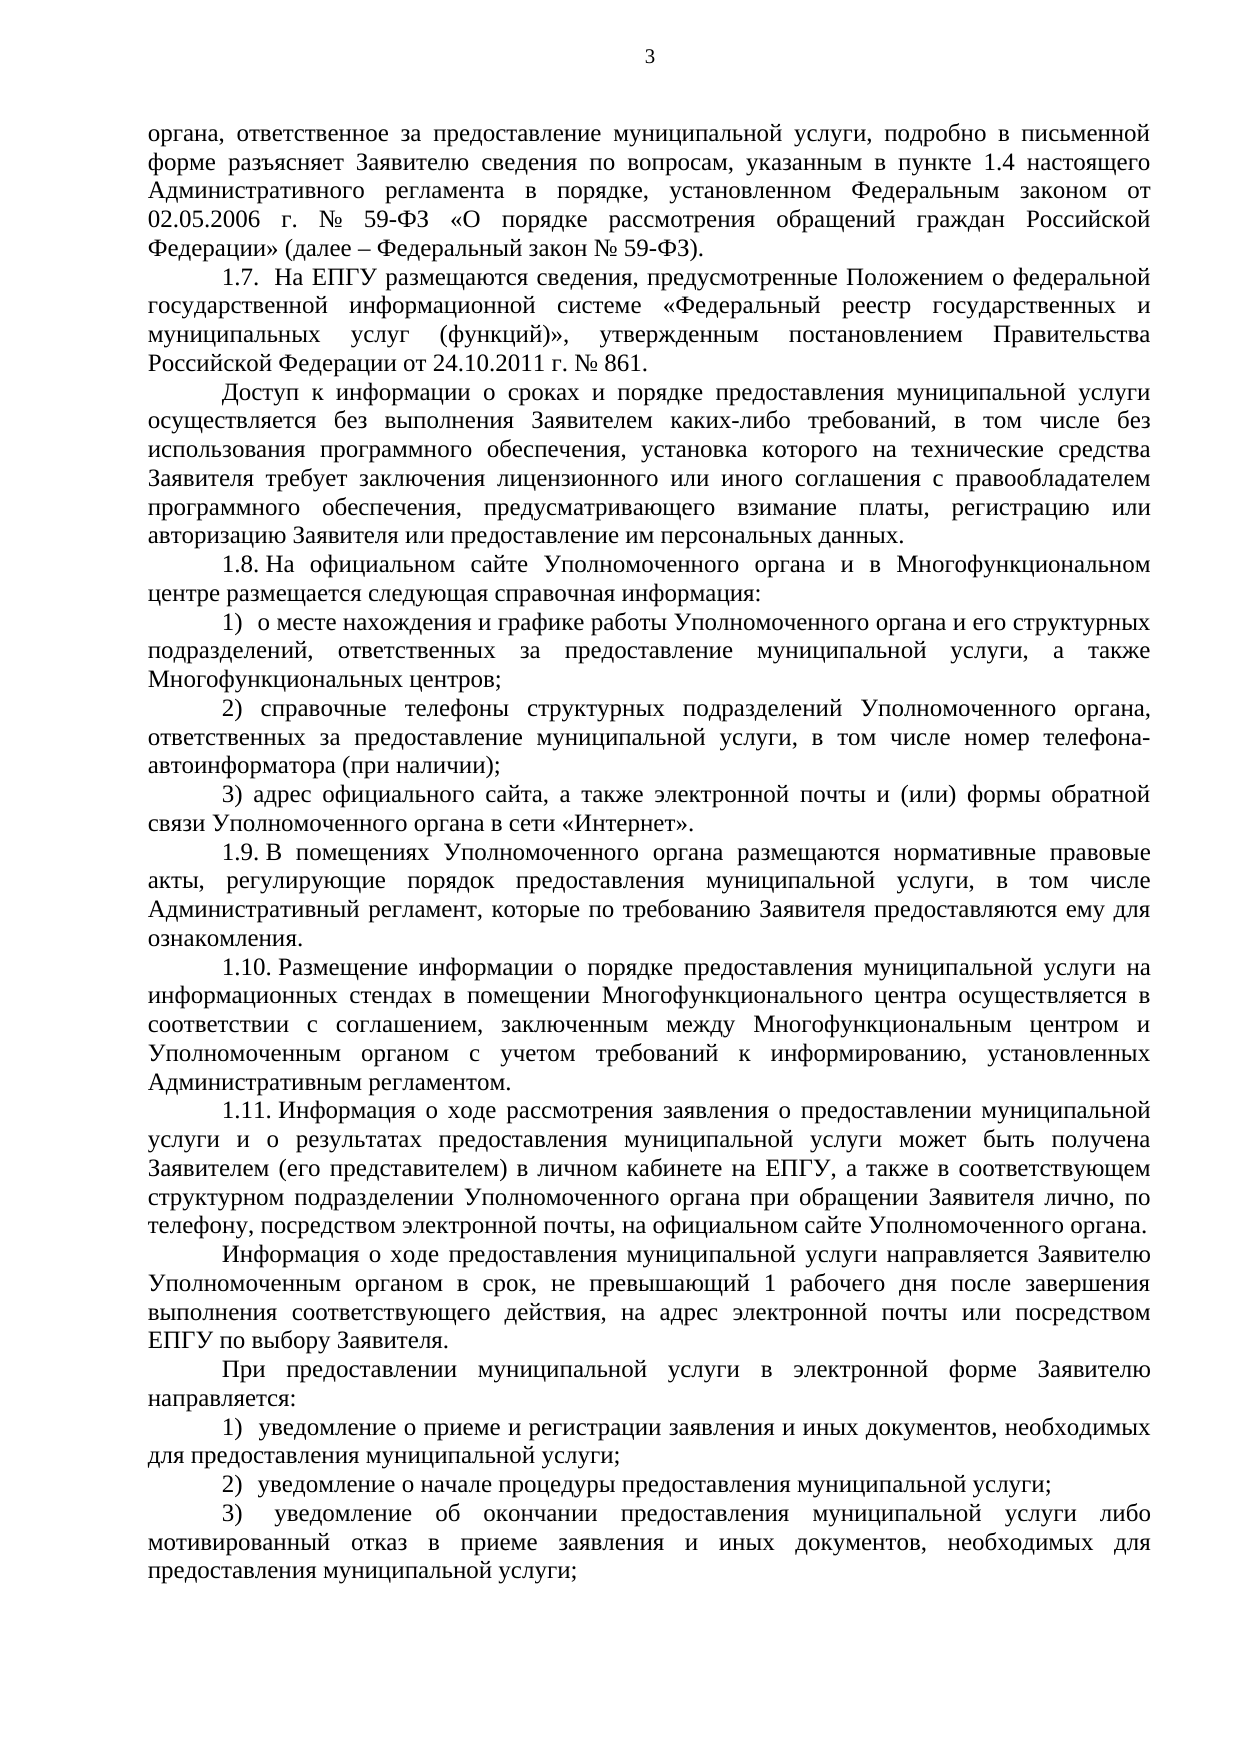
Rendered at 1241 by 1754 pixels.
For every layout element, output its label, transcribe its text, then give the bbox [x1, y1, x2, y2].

list уведомление о начале процедуры предоставления муниципальной услуги; [148, 1469, 1152, 1498]
text 1.8. На официальном сайте Уполномоченного органа и в Многофункциональном центре размещается следующая справочная информация: [148, 549, 1152, 607]
text 1.9. В помещениях Уполномоченного органа размещаются нормативные правовые акты, регулирующие порядок предоставления муниципальной услуги, в том числе Административный регламент, которые по требованию Заявителя предоставляются ему для ознакомления. [148, 837, 1152, 952]
text 1.11. Информация о ходе рассмотрения заявления о предоставлении муниципальной услуги и о результатах предоставления муниципальной услуги может быть получена Заявителем (его представителем) в личном кабинете на ЕПГУ, а также в соответствующем структурном подразделении Уполномоченного органа при обращении Заявителя лично, по телефону, посредством электронной почты, на официальном сайте Уполномоченного органа. [148, 1096, 1152, 1239]
text Доступ к информации о сроках и порядке предоставления муниципальной услуги осуществляется без выполнения Заявителем каких-либо требований, в том числе без использования программного обеспечения, установка которого на технические средства Заявителя требует заключения лицензионного или иного соглашения с правообладателем программного обеспечения, предусматривающего взимание платы, регистрацию или авторизацию Заявителя или предоставление им персональных данных. [148, 377, 1152, 549]
text 3) адрес официального сайта, а также электронной почты и (или) формы обратной связи Уполномоченного органа в сети «Интернет». [148, 779, 1152, 837]
text 1.10. Размещение информации о порядке предоставления муниципальной услуги на информационных стендах в помещении Многофункционального центра осуществляется в соответствии с соглашением, заключенным между Многофункциональным центром и Уполномоченным органом с учетом требований к информированию, установленных Административным регламентом. [148, 952, 1152, 1096]
text 2) справочные телефоны структурных подразделений Уполномоченного органа, ответственных за предоставление муниципальной услуги, в том числе номер телефона-автоинформатора (при наличии); [148, 693, 1152, 779]
text Информация о ходе предоставления муниципальной услуги направляется Заявителю Уполномоченным органом в срок, не превышающий 1 рабочего дня после завершения выполнения соответствующего действия, на адрес электронной почты или посредством ЕПГУ по выбору Заявителя. [148, 1239, 1152, 1354]
list уведомление об окончании предоставления муниципальной услуги либо мотивированный отказ в приеме заявления и иных документов, необходимых для предоставления муниципальной услуги; [148, 1498, 1152, 1584]
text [148, 118, 1152, 262]
text 1.7. На ЕПГУ размещаются сведения, предусмотренные Положением о федеральной государственной информационной системе «Федеральный реестр государственных и муниципальных услуг (функций)», утвержденным постановлением Правительства Российской Федерации от 24.10.2011 г. № 861. [148, 262, 1152, 377]
list уведомление о приеме и регистрации заявления и иных документов, необходимых для предоставления муниципальной услуги; [148, 1412, 1152, 1469]
text 1) о месте нахождения и графике работы Уполномоченного органа и его структурных подразделений, ответственных за предоставление муниципальной услуги, а также Многофункциональных центров; [148, 607, 1152, 693]
text При предоставлении муниципальной услуги в электронной форме Заявителю направляется: [148, 1354, 1152, 1412]
